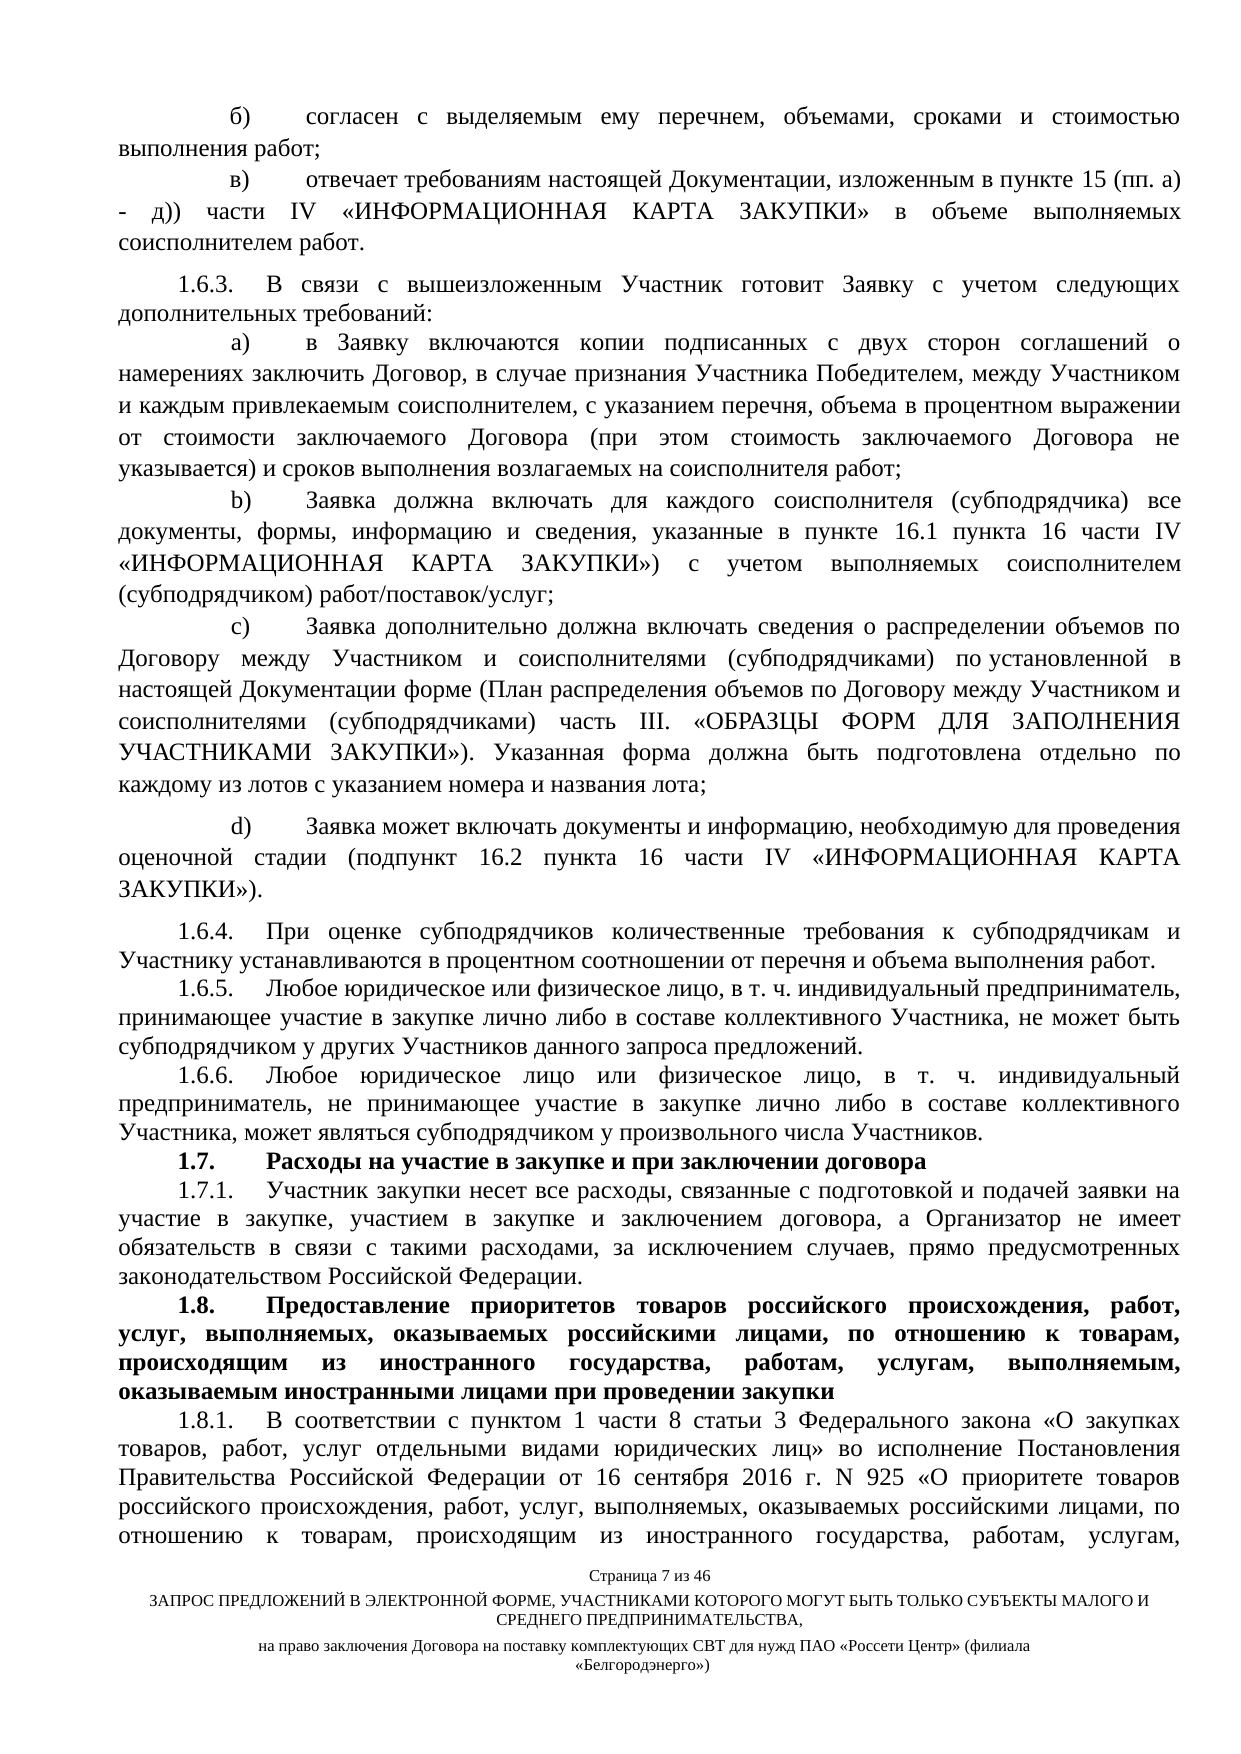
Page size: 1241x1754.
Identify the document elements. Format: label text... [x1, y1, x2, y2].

subtitle Расходы на участие в закупке и при заключении договора [118, 1146, 1181, 1175]
subtitle Любое юридическое лицо или физическое лицо, в т. ч. индивидуальный предприниматель, не принимающее участие в закупке лично либо в составе коллективного Участника, может являться субподрядчиком у произвольного числа Участников. [118, 1060, 1181, 1146]
list Заявка может включать документы и информацию, необходимую для проведения оценочной стадии (подпункт 16.2 пункта 16 части IV «ИНФОРМАЦИОННАЯ КАРТА ЗАКУПКИ»). [118, 811, 1181, 903]
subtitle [118, 1405, 1181, 1548]
subtitle В связи с вышеизложенным Участник готовит Заявку с учетом следующих дополнительных требований: [118, 269, 1181, 327]
list отвечает требованиям настоящей Документации, изложенным в пункте 15 (пп. а) - д)) части IV «ИНФОРМАЦИОННАЯ КАРТА ЗАКУПКИ» в объеме выполняемых соисполнителем работ. [118, 164, 1181, 256]
list Заявка должна включать для каждого соисполнителя (субподрядчика) все документы, формы, информацию и сведения, указанные в пункте 16.1 пункта 16 части IV «ИНФОРМАЦИОННАЯ КАРТА ЗАКУПКИ») с учетом выполняемых соисполнителем (субподрядчиком) работ/поставок/услуг; [118, 485, 1181, 608]
subtitle При оценке субподрядчиков количественные требования к субподрядчикам и Участнику устанавливаются в процентном соотношении от перечня и объема выполнения работ. [118, 916, 1181, 973]
subtitle Предоставление приоритетов товаров российского происхождения, работ, услуг, выполняемых, оказываемых российскими лицами, по отношению к товарам, происходящим из иностранного государства, работам, услугам, выполняемым, оказываемым иностранными лицами при проведении закупки [118, 1290, 1181, 1405]
list Заявка дополнительно должна включать сведения о распределении объемов по Договору между Участником и соисполнителями (субподрядчиками) по установленной в настоящей Документации форме (План распределения объемов по Договору между Участником и соисполнителями (субподрядчиками) часть III. «ОБРАЗЦЫ ФОРМ ДЛЯ ЗАПОЛНЕНИЯ УЧАСТНИКАМИ ЗАКУПКИ»). Указанная форма должна быть подготовлена отдельно по каждому из лотов с указанием номера и названия лота; [118, 611, 1181, 798]
subtitle Участник закупки несет все расходы, связанные с подготовкой и подачей заявки на участие в закупке, участием в закупке и заключением договора, а Организатор не имеет обязательств в связи с такими расходами, за исключением случаев, прямо предусмотренных законодательством Российской Федерации. [118, 1175, 1181, 1290]
list в Заявку включаются копии подписанных с двух сторон соглашений о намерениях заключить Договор, в случае признания Участника Победителем, между Участником и каждым привлекаемым соисполнителем, с указанием перечня, объема в процентном выражении от стоимости заключаемого Договора (при этом стоимость заключаемого Договора не указывается) и сроков выполнения возлагаемых на соисполнителя работ; [118, 327, 1181, 482]
list согласен с выделяемым ему перечнем, объемами, сроками и стоимостью выполнения работ; [118, 101, 1181, 162]
subtitle Любое юридическое или физическое лицо, в т. ч. индивидуальный предприниматель, принимающее участие в закупке лично либо в составе коллективного Участника, не может быть субподрядчиком у других Участников данного запроса предложений. [118, 973, 1181, 1060]
